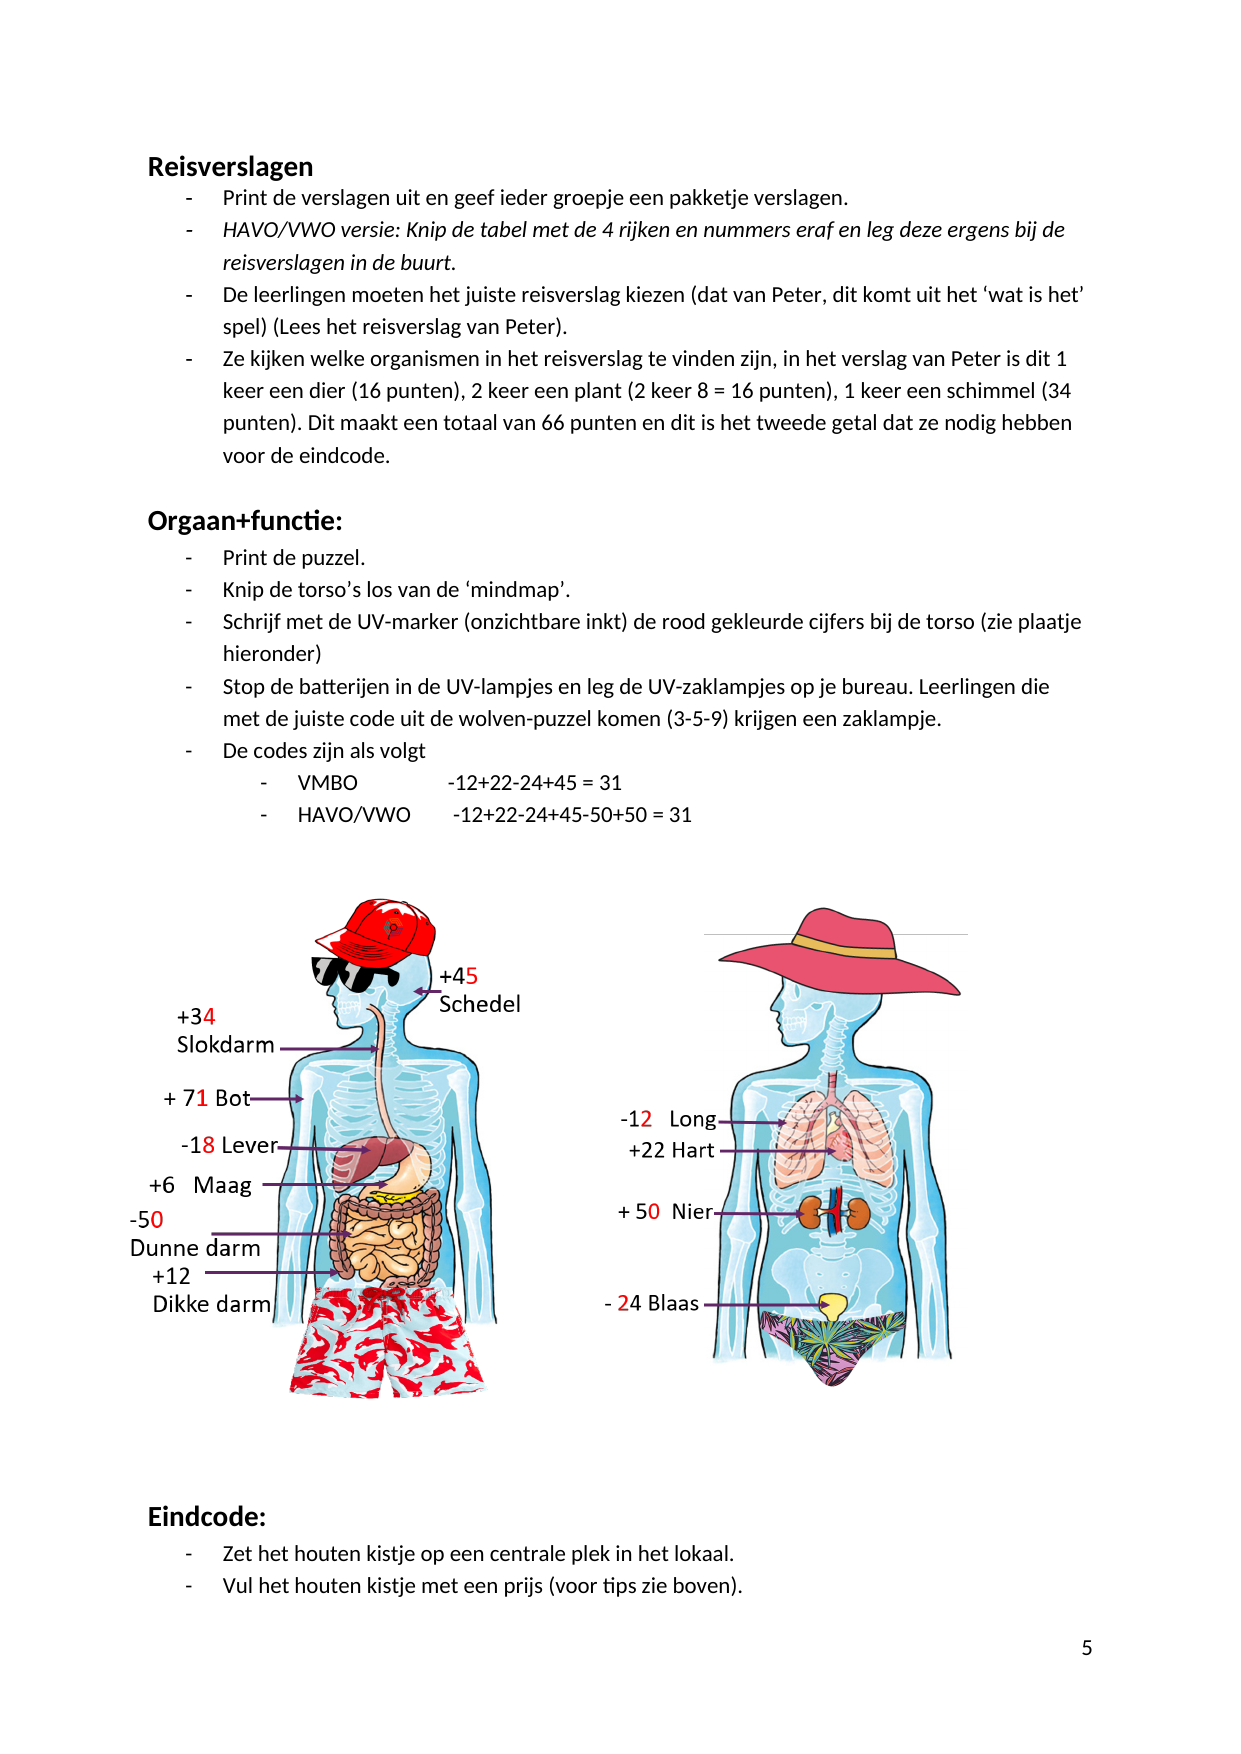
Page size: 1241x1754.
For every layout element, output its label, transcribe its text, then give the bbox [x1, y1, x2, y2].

list Print de verslagen uit en geef ieder groepje een pakketje verslagen. [185, 183, 1093, 211]
list HAVO/VWO versie: Knip de tabel met de 4 rijken en nummers eraf en leg deze ergens bij de reisverslagen in de buurt. [185, 215, 1093, 276]
list VMBO -12+22-24+45 = 31 [260, 768, 1093, 796]
list Ze kijken welke organismen in het reisverslag te vinden zijn, in het verslag van Peter is dit 1 keer een dier (16 punten), 2 keer een plant (2 keer 8 = 16 punten), 1 keer een schimmel (34 punten). Dit maakt een totaal van 66 punten en dit is het tweede getal dat ze nodig hebben voor de eindcode. [185, 344, 1093, 469]
subtitle Orgaan+functie: [148, 502, 1093, 538]
list Zet het houten kistje op een centrale plek in het lokaal. [185, 1539, 1093, 1567]
list Schrijf met de UV-marker (onzichtbare inkt) de rood gekleurde cijfers bij de torso (zie plaatje hieronder) [185, 607, 1093, 668]
list Stop de batterijen in de UV-lampjes en leg de UV-zaklampjes op je bureau. Leerlingen die met de juiste code uit de wolven-puzzel komen (3-5-9) krijgen een zaklampje. [185, 672, 1093, 732]
subtitle Eindcode: [148, 1498, 1093, 1533]
list HAVO/VWO -12+22-24+45-50+50 = 31 [260, 801, 1093, 828]
list Vul het houten kistje met een prijs (voor tips zie boven). [185, 1571, 1093, 1599]
list Print de puzzel. [185, 543, 1093, 571]
list De leerlingen moeten het juiste reisverslag kiezen (dat van Peter, dit komt uit het ‘wat is het’ spel) (Lees het reisverslag van Peter). [185, 280, 1093, 340]
list De codes zijn als volgt [185, 736, 1093, 764]
subtitle Reisverslagen [148, 148, 1093, 183]
picture [589, 892, 971, 1407]
list Knip de torso’s los van de ‘mindmap’. [185, 575, 1093, 603]
picture [113, 885, 537, 1399]
